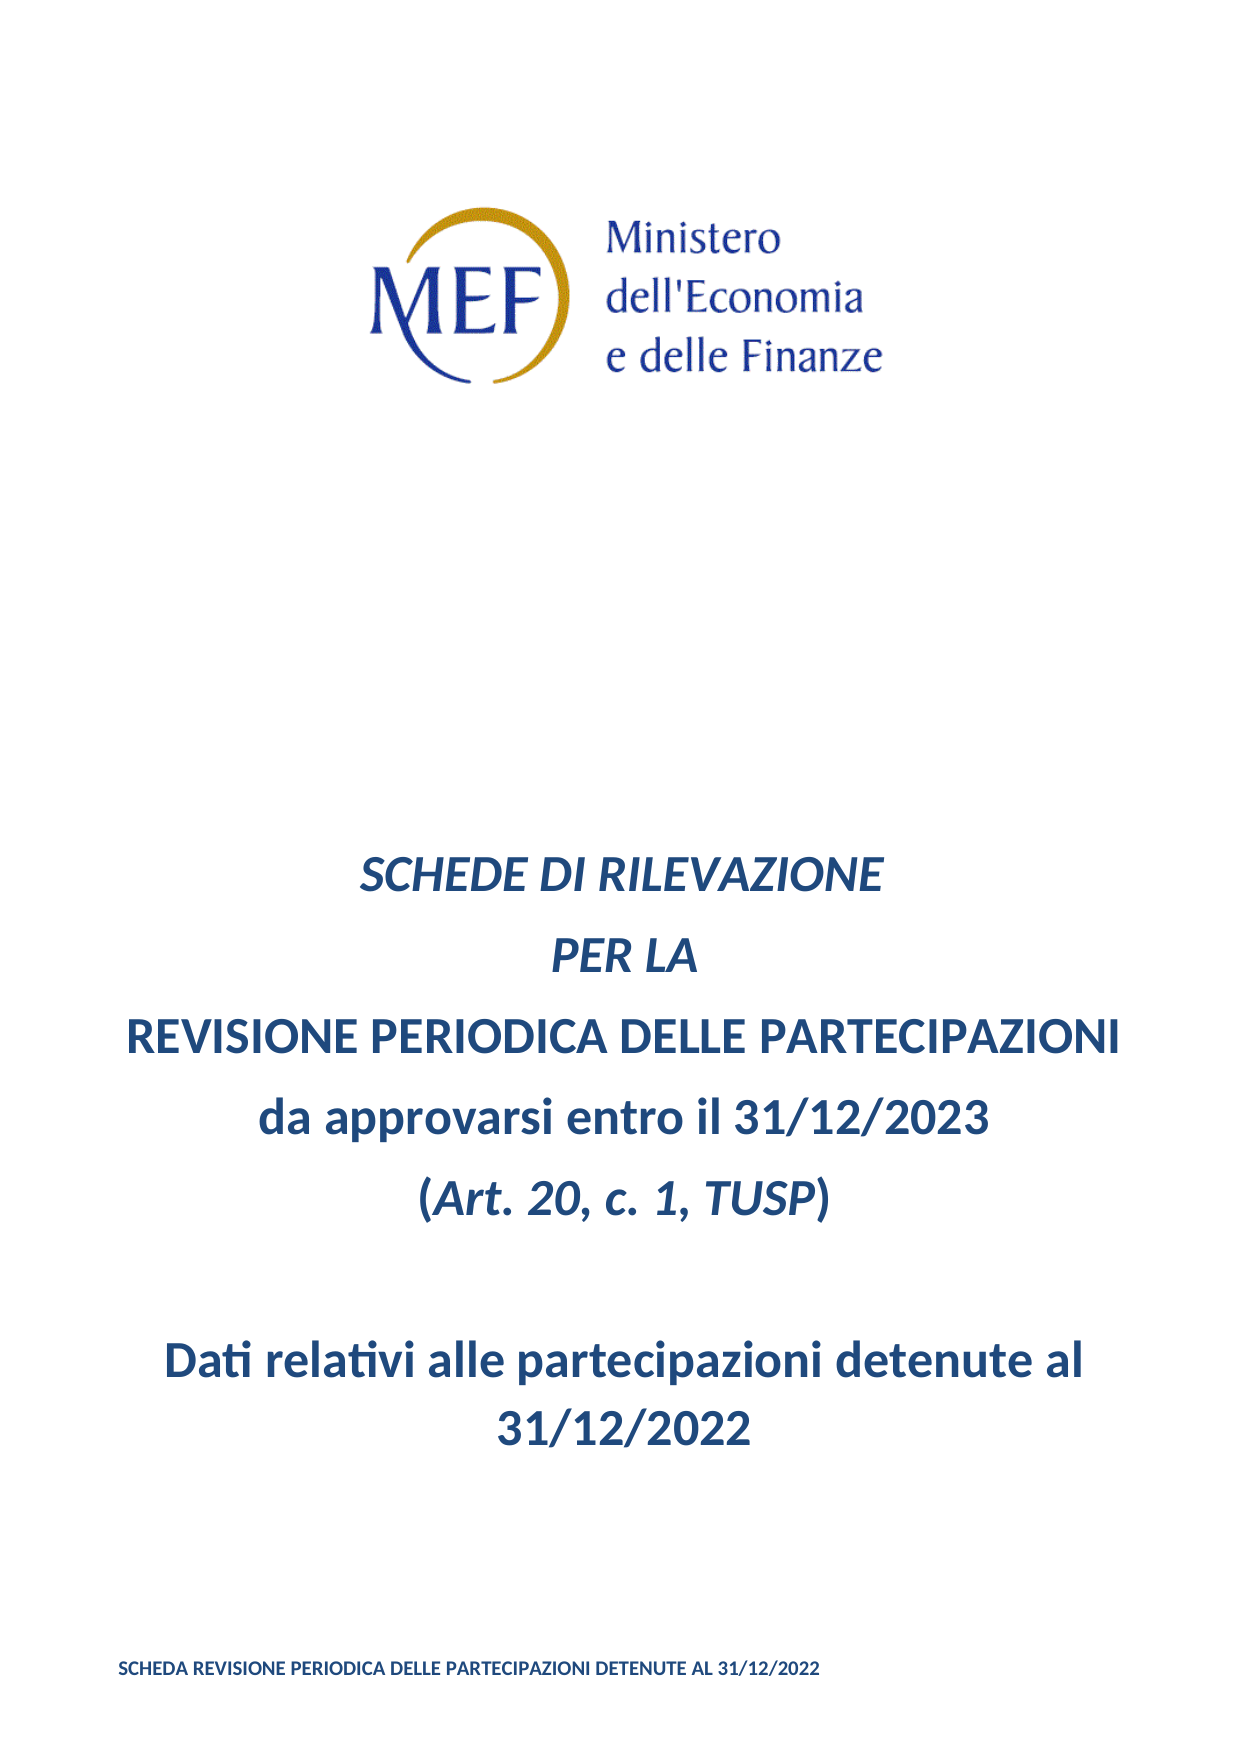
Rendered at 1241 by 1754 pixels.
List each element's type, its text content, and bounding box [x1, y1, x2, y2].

text SCHEDE DI RILEVAZIONE [118, 841, 1131, 904]
picture [334, 172, 907, 420]
text (Art. 20, c. 1, TUSP) [118, 1165, 1131, 1228]
text PER LA [118, 922, 1131, 985]
text da approvarsi entro il 31/12/2023 [118, 1084, 1131, 1147]
text Dati relativi alle partecipazioni detenute al 31/12/2022 [118, 1327, 1131, 1459]
text REVISIONE PERIODICA DELLE PARTECIPAZIONI [118, 1003, 1131, 1066]
